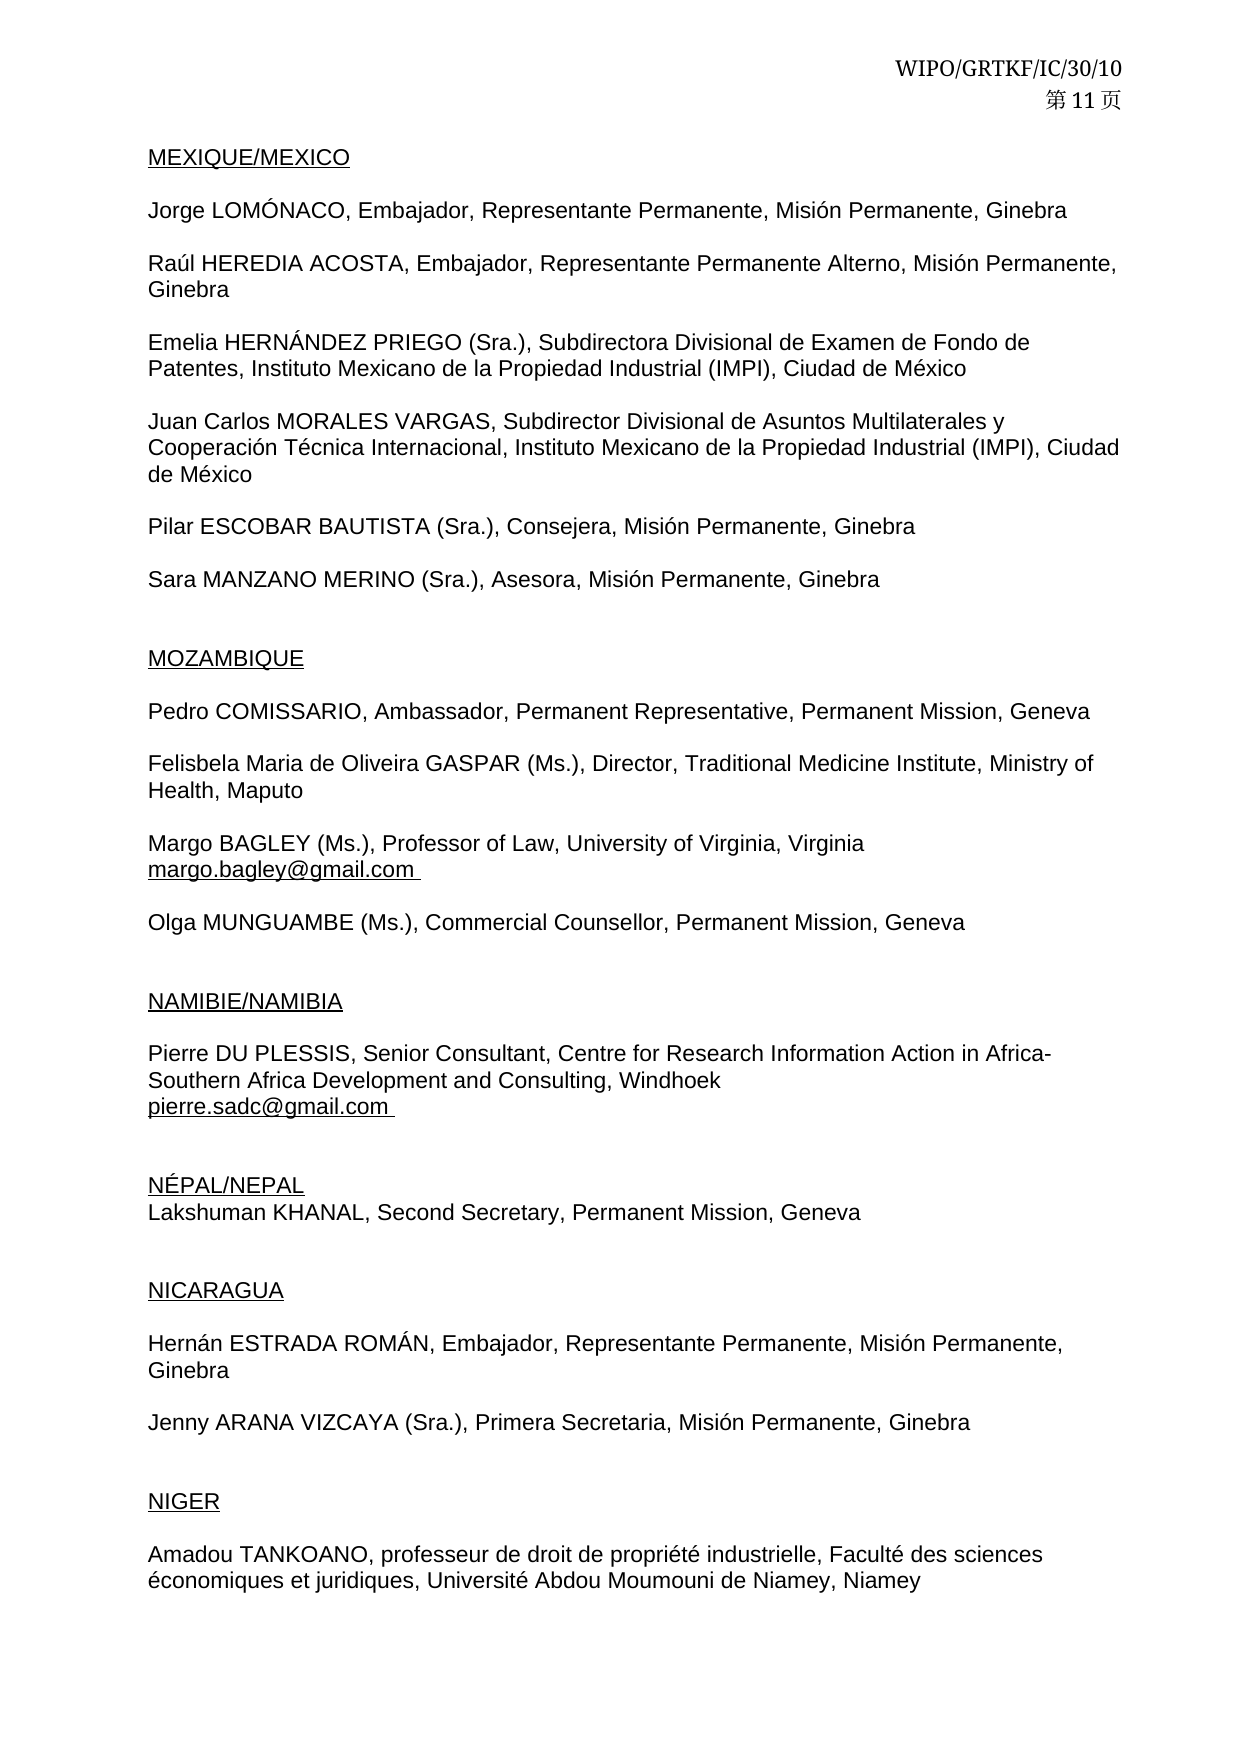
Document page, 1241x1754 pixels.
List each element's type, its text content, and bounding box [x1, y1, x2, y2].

text Lakshuman KHANAL, Second Secretary, Permanent Mission, Geneva [148, 1198, 1122, 1225]
text NAMIBIE/NAMIBIA [148, 988, 1122, 1014]
text Emelia HERNÁNDEZ PRIEGO (Sra.), Subdirectora Divisional de Examen de Fondo de Patentes, Instituto Mexicano de la Propiedad Industrial (IMPI), Ciudad de México [148, 329, 1122, 381]
text NÉPAL/NEPAL [148, 1172, 1122, 1198]
text NICARAGUA [148, 1277, 1122, 1304]
text Felisbela Maria de Oliveira GASPAR (Ms.), Director, Traditional Medicine Institute, Ministry of Health, Maputo [148, 750, 1122, 803]
text Olga MUNGUAMBE (Ms.), Commercial Counsellor, Permanent Mission, Geneva [148, 908, 1122, 935]
text Sara MANZANO MERINO (Sra.), Asesora, Misión Permanente, Ginebra [148, 566, 1122, 592]
text Jorge LOMÓNACO, Embajador, Representante Permanente, Misión Permanente, Ginebra [148, 197, 1122, 223]
text NIGER [148, 1488, 1122, 1515]
text Amadou TANKOANO, professeur de droit de propriété industrielle, Faculté des sciences économiques et juridiques, Université Abdou Moumouni de Niamey, Niamey [148, 1541, 1122, 1594]
text Pierre DU PLESSIS, Senior Consultant, Centre for Research Information Action in Africa- Southern Africa Development and Consulting, Windhoek [148, 1040, 1122, 1093]
text MOZAMBIQUE [148, 645, 1122, 671]
text pierre.sadc@gmail.com [148, 1093, 1122, 1119]
text MEXIQUE/MEXICO [148, 144, 1122, 171]
text Raúl HEREDIA ACOSTA, Embajador, Representante Permanente Alterno, Misión Permanente, Ginebra [148, 250, 1122, 302]
text Jenny ARANA VIZCAYA (Sra.), Primera Secretaria, Misión Permanente, Ginebra [148, 1409, 1122, 1436]
text Hernán ESTRADA ROMÁN, Embajador, Representante Permanente, Misión Permanente, Ginebra [148, 1330, 1122, 1383]
text Pilar ESCOBAR BAUTISTA (Sra.), Consejera, Misión Permanente, Ginebra [148, 513, 1122, 539]
text margo.bagley@gmail.com [148, 856, 1122, 882]
text Margo BAGLEY (Ms.), Professor of Law, University of Virginia, Virginia [148, 829, 1122, 856]
text Juan Carlos MORALES VARGAS, Subdirector Divisional de Asuntos Multilaterales y Cooperación Técnica Internacional, Instituto Mexicano de la Propiedad Industrial (IMPI), Ciudad de México [148, 408, 1122, 487]
text Pedro COMISSARIO, Ambassador, Permanent Representative, Permanent Mission, Geneva [148, 698, 1122, 724]
